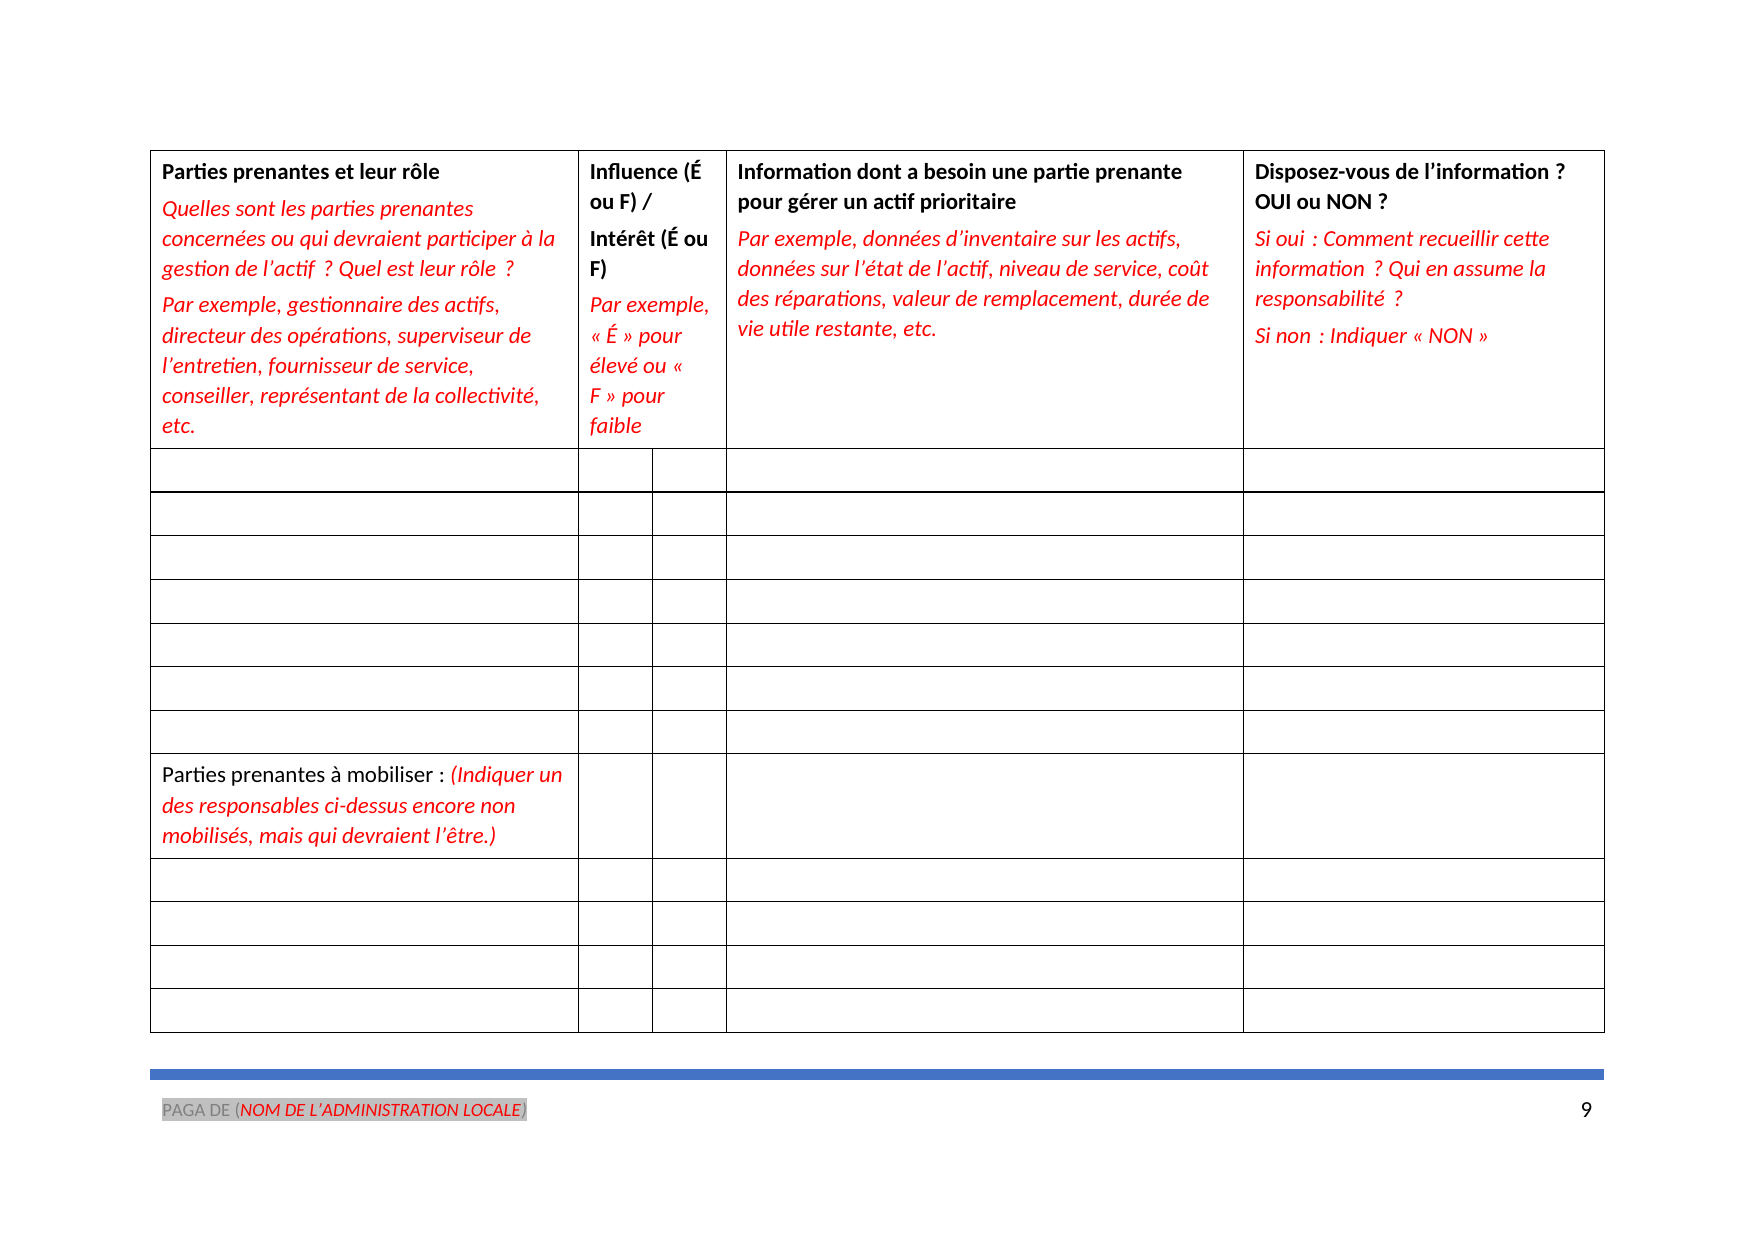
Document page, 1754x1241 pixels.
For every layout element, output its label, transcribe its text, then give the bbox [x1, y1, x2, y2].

table_cell [151, 493, 578, 535]
table_cell [727, 859, 1243, 901]
table_cell [727, 493, 1243, 535]
table_cell [1244, 667, 1604, 710]
table_cell [579, 946, 652, 988]
table_cell [579, 989, 652, 1032]
table_cell [1244, 711, 1604, 753]
table_cell [151, 946, 578, 988]
table_cell [1244, 859, 1604, 901]
table_cell [727, 946, 1243, 988]
table_cell [653, 946, 726, 988]
table_cell [727, 580, 1243, 622]
table_cell [653, 667, 726, 710]
table_cell [727, 754, 1243, 857]
table_cell [653, 449, 726, 491]
table_cell [727, 989, 1243, 1032]
table_cell [1244, 449, 1604, 491]
table_cell [151, 536, 578, 579]
table_cell [151, 902, 578, 945]
table_cell [151, 859, 578, 901]
table_cell [653, 859, 726, 901]
table_cell [653, 536, 726, 579]
table_cell [579, 711, 652, 753]
table_header Influence (É ou F) / Intérêt (É ou F) Par exemple, « É » pour élevé ou « F » pour faible [579, 151, 726, 448]
table_cell [727, 449, 1243, 491]
table_cell [151, 711, 578, 753]
table_cell [727, 536, 1243, 579]
table_cell [653, 902, 726, 945]
table_cell [579, 624, 652, 666]
table_cell [151, 624, 578, 666]
table_cell [151, 580, 578, 622]
table_cell [1244, 754, 1604, 857]
table_cell [579, 580, 652, 622]
table_cell [1244, 580, 1604, 622]
table_cell [579, 449, 652, 491]
table_cell [653, 711, 726, 753]
table_cell [1244, 493, 1604, 535]
table_cell [653, 989, 726, 1032]
table_cell [1244, 902, 1604, 945]
table_cell [1244, 946, 1604, 988]
table_cell [727, 624, 1243, 666]
table_cell [579, 536, 652, 579]
table_cell [653, 624, 726, 666]
table_cell [653, 754, 726, 857]
table_cell [653, 580, 726, 622]
table_cell [727, 667, 1243, 710]
table_header Parties prenantes et leur rôle Quelles sont les parties prenantes concernées ou qui devraient participer à la gestion de l’actif ? Quel est leur rôle ? Par exemple, gestionnaire des actifs, directeur des opérations, superviseur de l’entretien, fournisseur de service, conseiller, représentant de la collectivité, etc. [151, 151, 578, 448]
table_cell [151, 449, 578, 491]
table_cell [1244, 624, 1604, 666]
table_cell [653, 493, 726, 535]
table_cell [1244, 536, 1604, 579]
table_cell [579, 493, 652, 535]
table_cell [727, 902, 1243, 945]
table_cell [727, 711, 1243, 753]
table_header Disposez-vous de l’information ? OUI ou NON ? Si oui : Comment recueillir cette information ? Qui en assume la responsabilité ? Si non : Indiquer « NON » [1244, 151, 1604, 448]
table_header Information dont a besoin une partie prenante pour gérer un actif prioritaire Par exemple, données d’inventaire sur les actifs, données sur l’état de l’actif, niveau de service, coût des réparations, valeur de remplacement, durée de vie utile restante, etc. [727, 151, 1243, 448]
table_cell [151, 667, 578, 710]
table_cell Parties prenantes à mobiliser : (Indiquer un des responsables ci-dessus encore non mobilisés, mais qui devraient l’être.) [151, 754, 578, 857]
table_cell [579, 667, 652, 710]
table_cell [151, 989, 578, 1032]
table_cell [579, 859, 652, 901]
table_cell [579, 902, 652, 945]
table_cell [579, 754, 652, 857]
table_cell [1244, 989, 1604, 1032]
